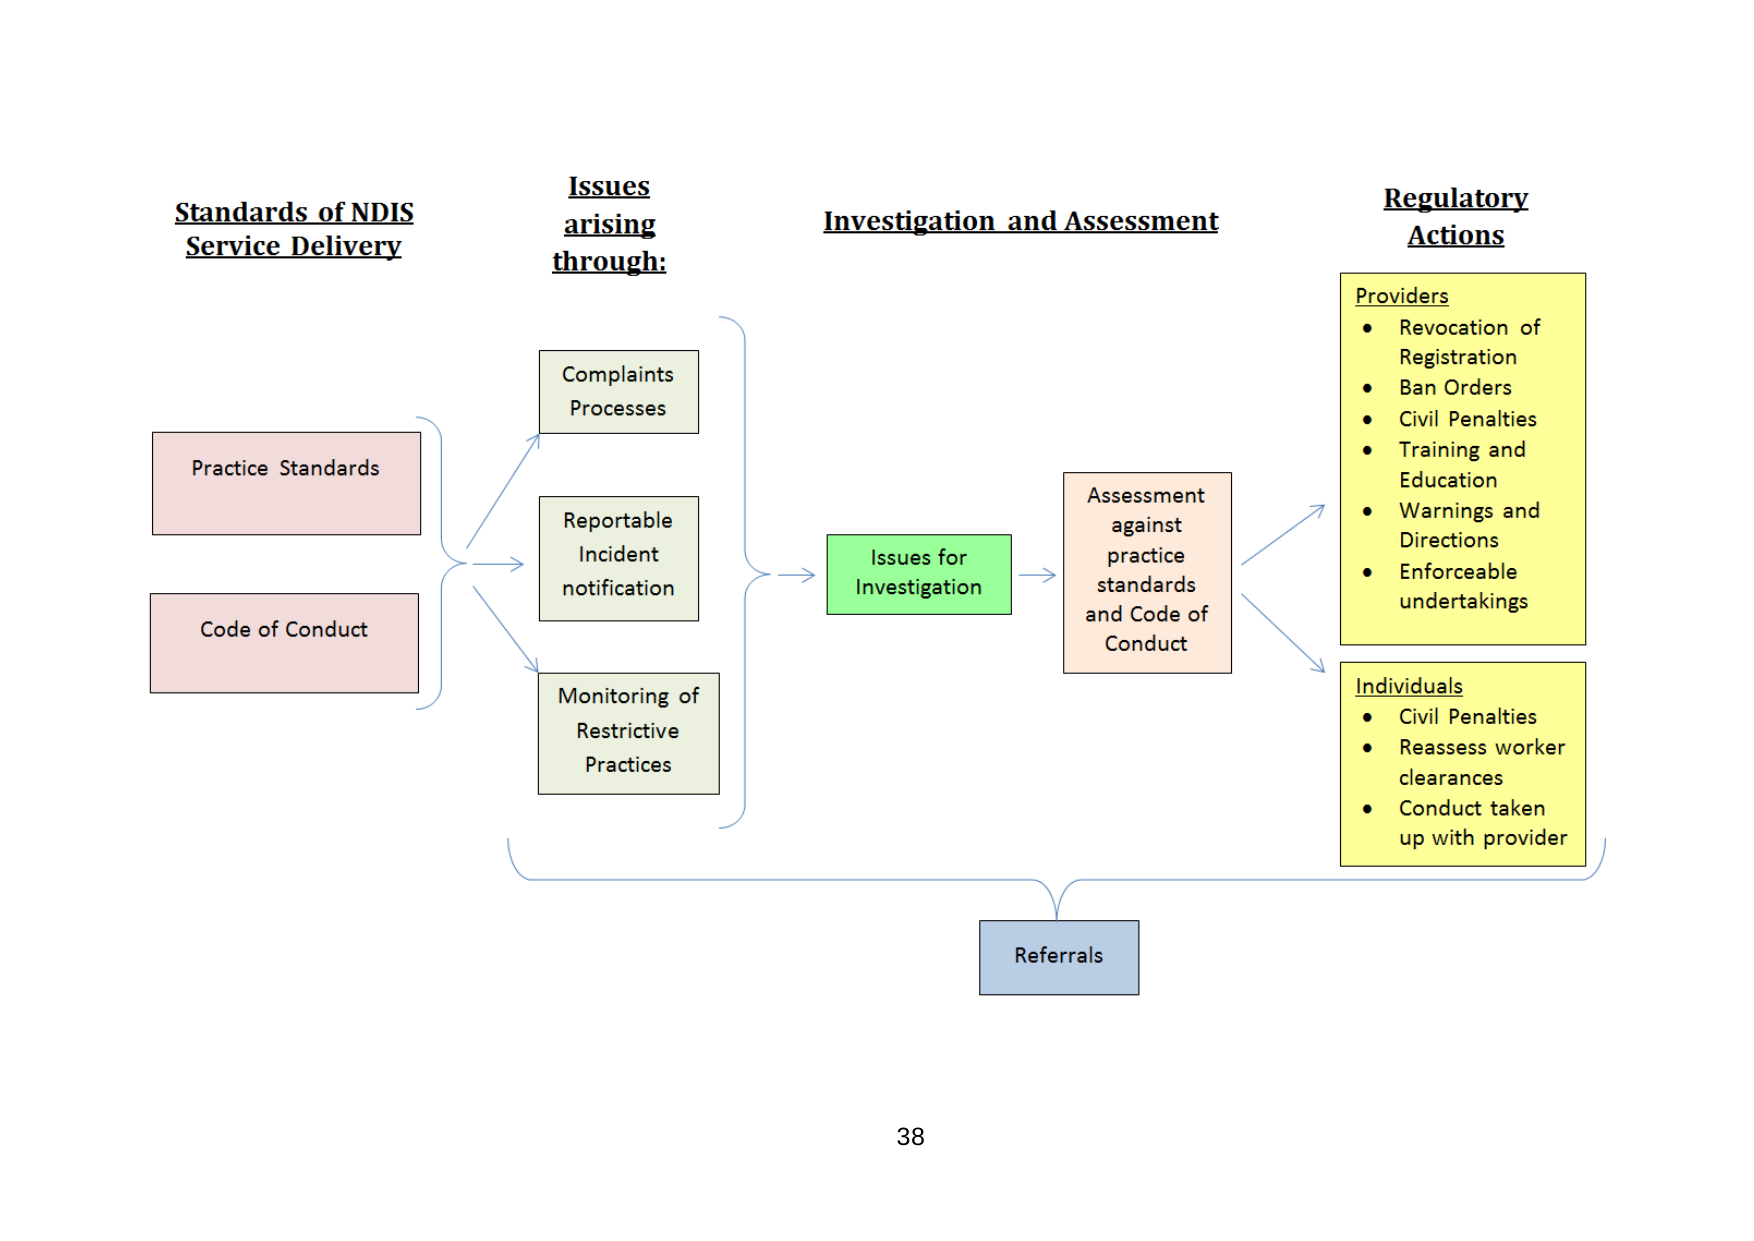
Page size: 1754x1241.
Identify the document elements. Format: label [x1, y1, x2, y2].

picture [103, 168, 1655, 1015]
